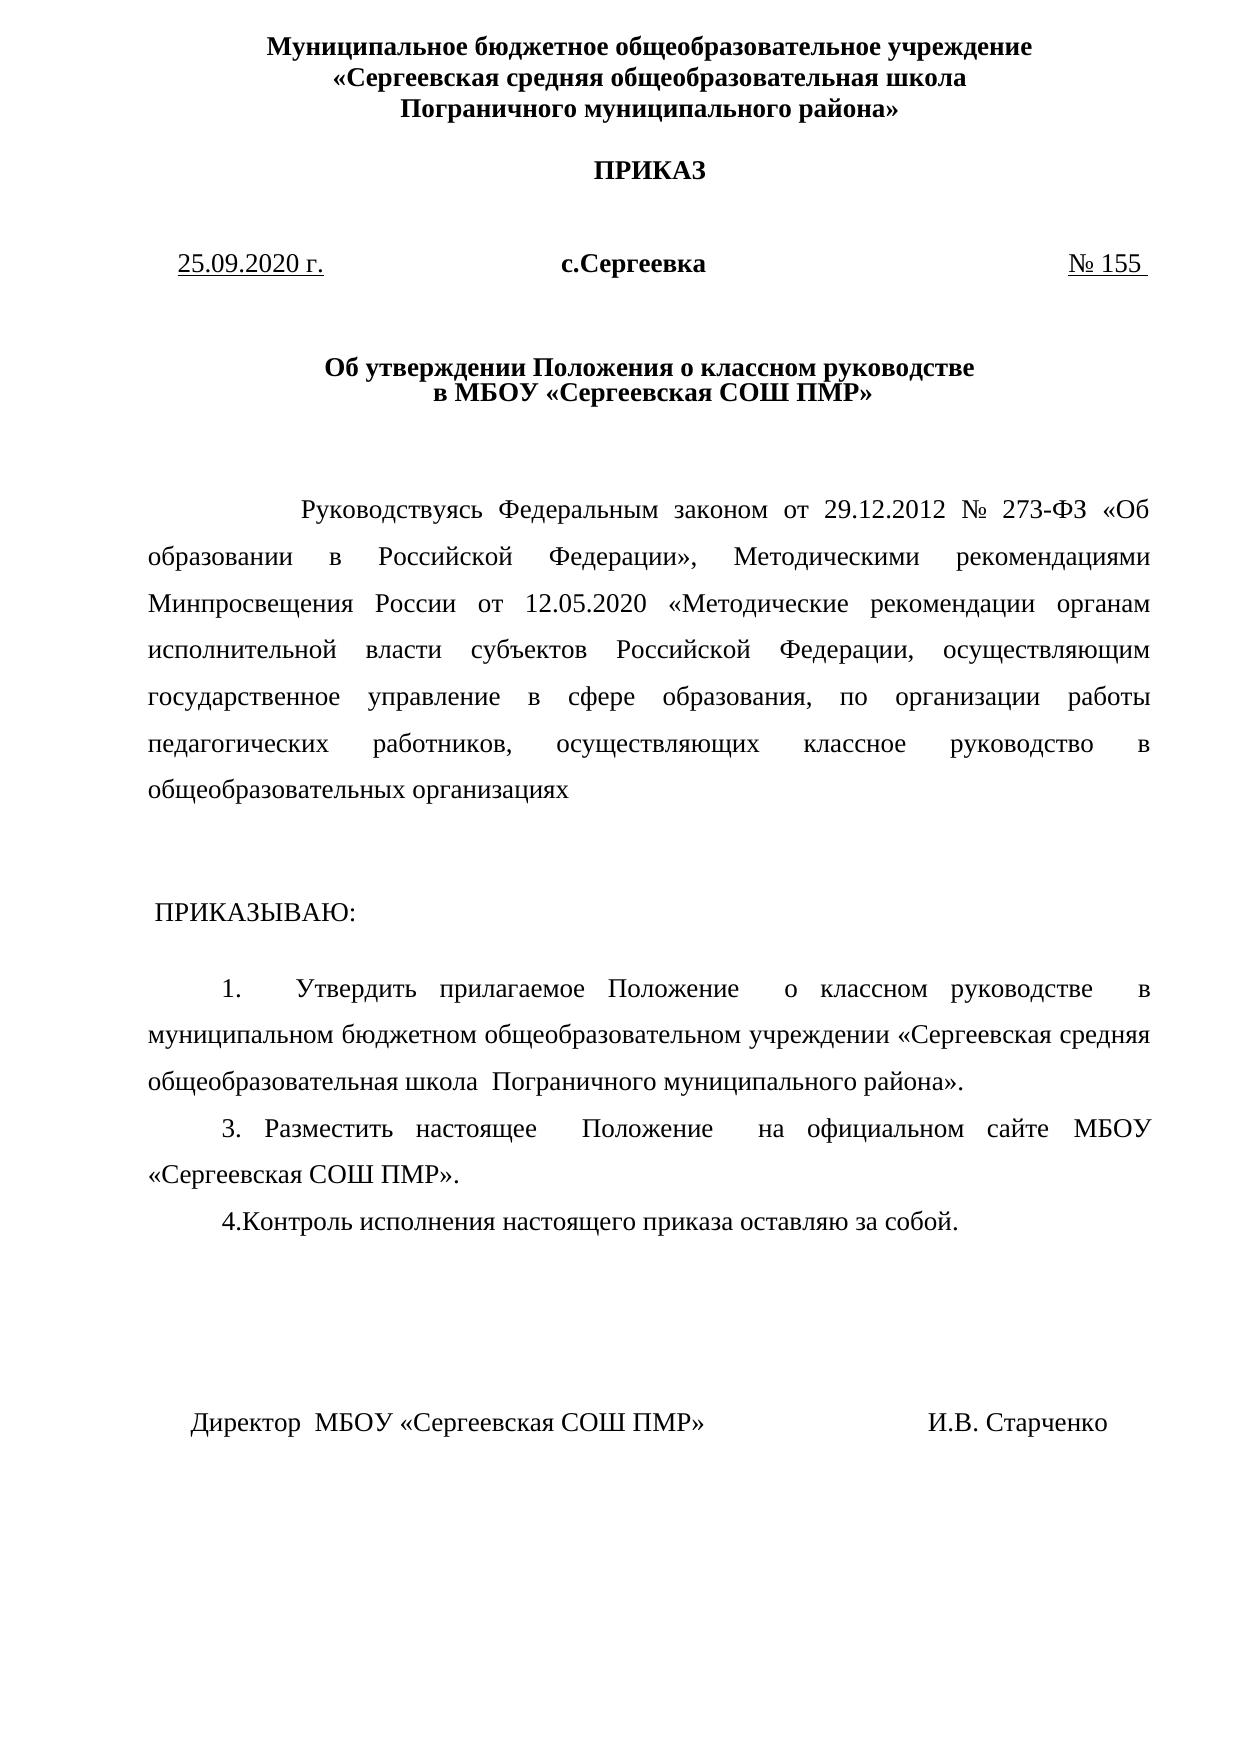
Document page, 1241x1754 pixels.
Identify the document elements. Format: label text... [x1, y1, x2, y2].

text «Сергеевская средняя общеобразовательная школа [148, 61, 1152, 92]
text Пограничного муниципального района» [148, 92, 1152, 123]
text в МБОУ «Сергеевская СОШ ПМР» [148, 382, 1152, 407]
list Утвердить прилагаемое Положение о классном руководстве в муниципальном бюджетном общеобразовательном учреждении «Сергеевская средняя общеобразовательная школа Пограничного муниципального района». [148, 972, 1152, 1096]
text 25.09.2020 г. с.Сергеевка № 155 [177, 248, 1152, 279]
text Руководствуясь Федеральным законом от 29.12.2012 № 273-ФЗ «Об образовании в Российской Федерации», Методическими рекомендациями Минпросвещения России от 12.05.2020 «Методические рекомендации органам исполнительной власти субъектов Российской Федерации, осуществляющим государственное управление в сфере образования, по организации работы педагогических работников, осуществляющих классное руководство в общеобразовательных организациях [148, 494, 1152, 805]
text Директор МБОУ «Сергеевская СОШ ПМР» И.В. Старченко [148, 1406, 1152, 1437]
text Об утверждении Положения о классном руководстве [148, 357, 1152, 382]
text Муниципальное бюджетное общеобразовательное учреждение [148, 29, 1152, 61]
text ПРИКАЗ [148, 154, 1152, 185]
text 4.Контроль исполнения настоящего приказа оставляю за собой. [148, 1205, 1152, 1236]
text ПРИКАЗЫВАЮ: [148, 896, 1152, 927]
text 3. Разместить настоящее Положение на официальном сайте МБОУ «Сергеевская СОШ ПМР». [148, 1112, 1152, 1190]
